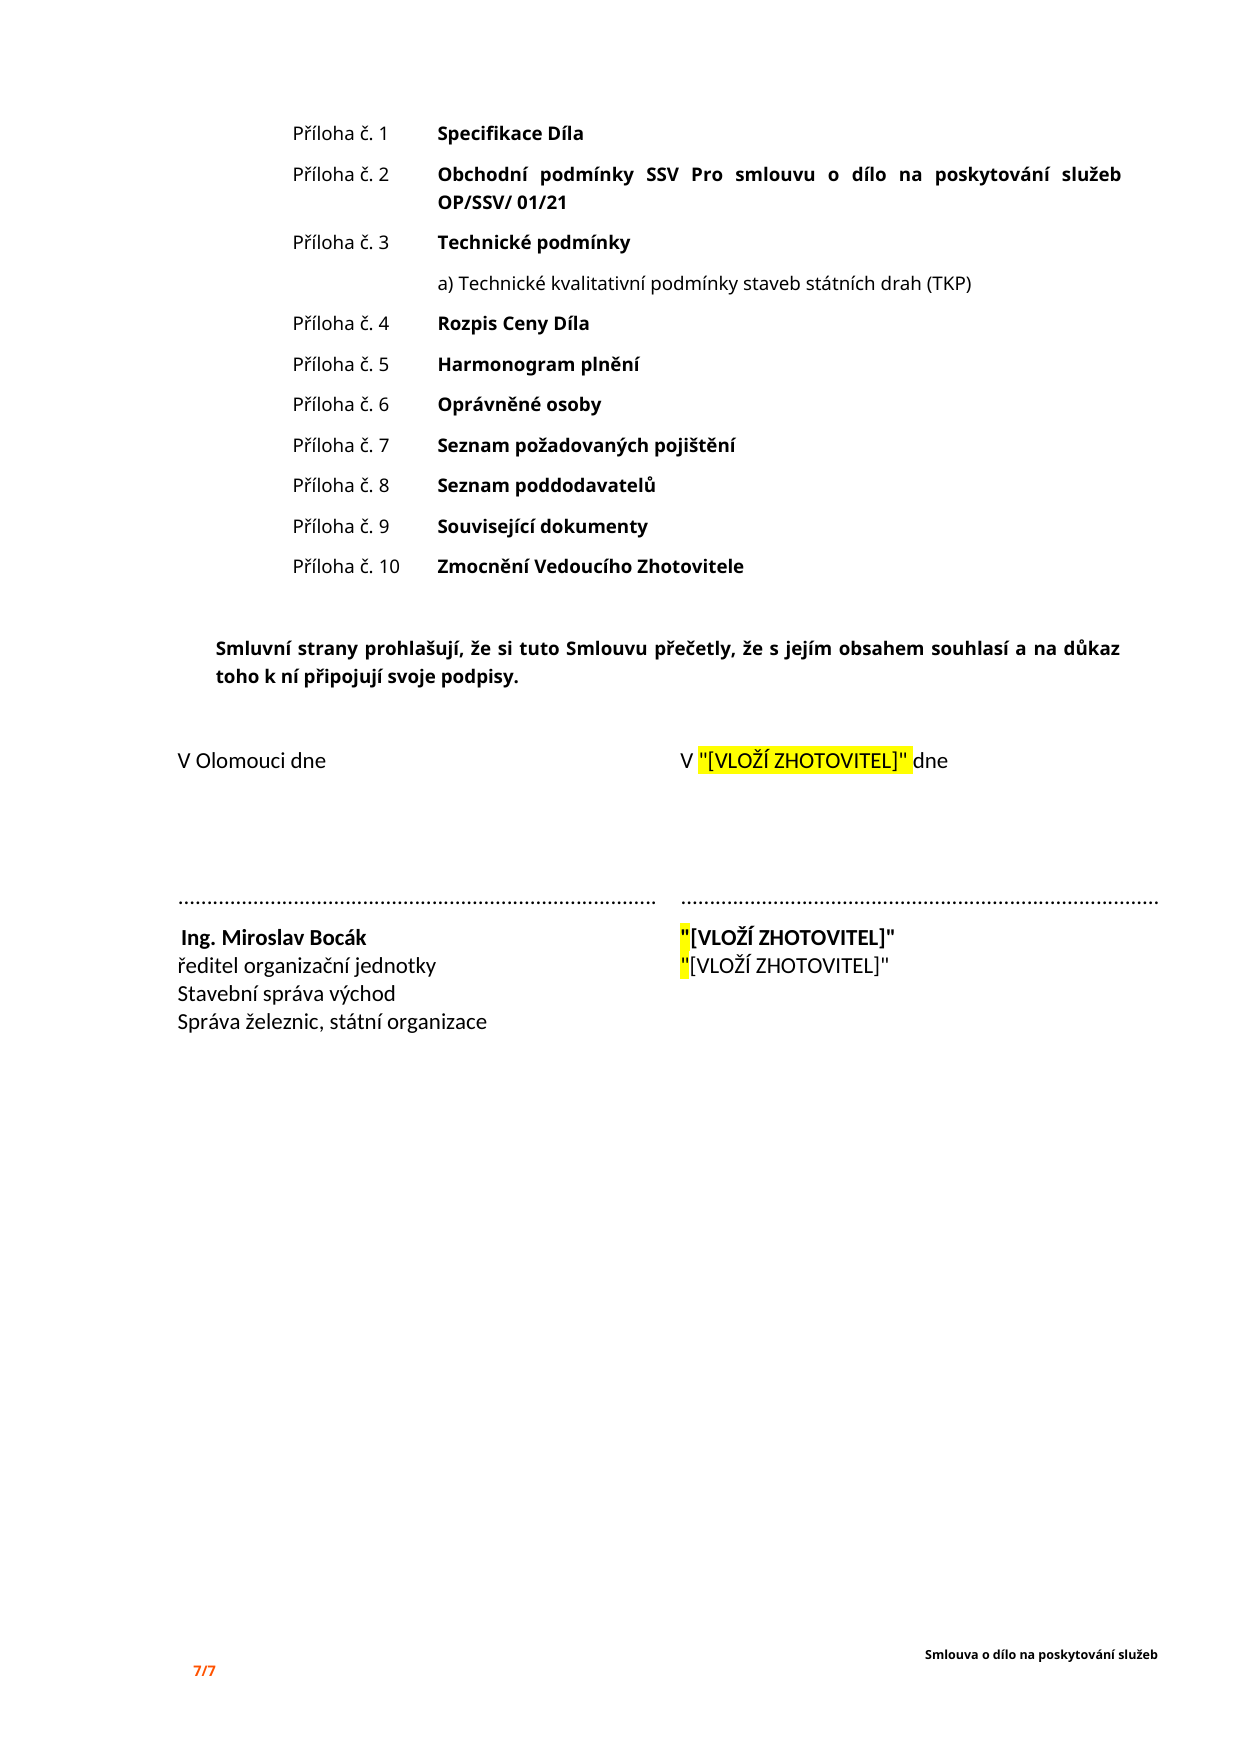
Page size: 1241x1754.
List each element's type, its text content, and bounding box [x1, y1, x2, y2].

text Příloha č. 3 Technické podmínky [292, 230, 1122, 255]
text Příloha č. 6 Oprávněné osoby [292, 392, 1122, 417]
table_header V dne [669, 704, 1137, 881]
text Příloha č. 5 Harmonogram plnění [292, 351, 1122, 377]
text Příloha č. 7 Seznam požadovaných pojištění [292, 432, 1122, 458]
text Příloha č. 8 Seznam poddodavatelů [292, 473, 1122, 498]
table_header V Olomouci dne [166, 704, 669, 881]
text Příloha č. 10 Zmocnění Vedoucího Zhotovitele [292, 554, 1122, 579]
text a) Technické kvalitativní podmínky staveb státních drah (TKP) [437, 270, 1122, 296]
text Příloha č. 4 Rozpis Ceny Díla [292, 311, 1122, 336]
text Příloha č. 1 Specifikace Díla [292, 121, 1122, 146]
text Smluvní strany prohlašují, že si tuto Smlouvu přečetly, že s jejím obsahem souhlasí a na důkaz toho k ní připojují svoje podpisy. [216, 635, 1122, 688]
table_cell ................................................................................... Ing. Miroslav Bocák ředitel organizační jednotky Stavební správa východ Správa železnic, státní organizace [166, 881, 669, 1035]
table_cell ................................................................................... [669, 881, 1172, 1035]
text Příloha č. 9 Související dokumenty [292, 513, 1122, 539]
text Příloha č. 2 Obchodní podmínky SSV Pro smlouvu o dílo na poskytování služeb OP/SSV/ 01/21 [292, 161, 1122, 215]
